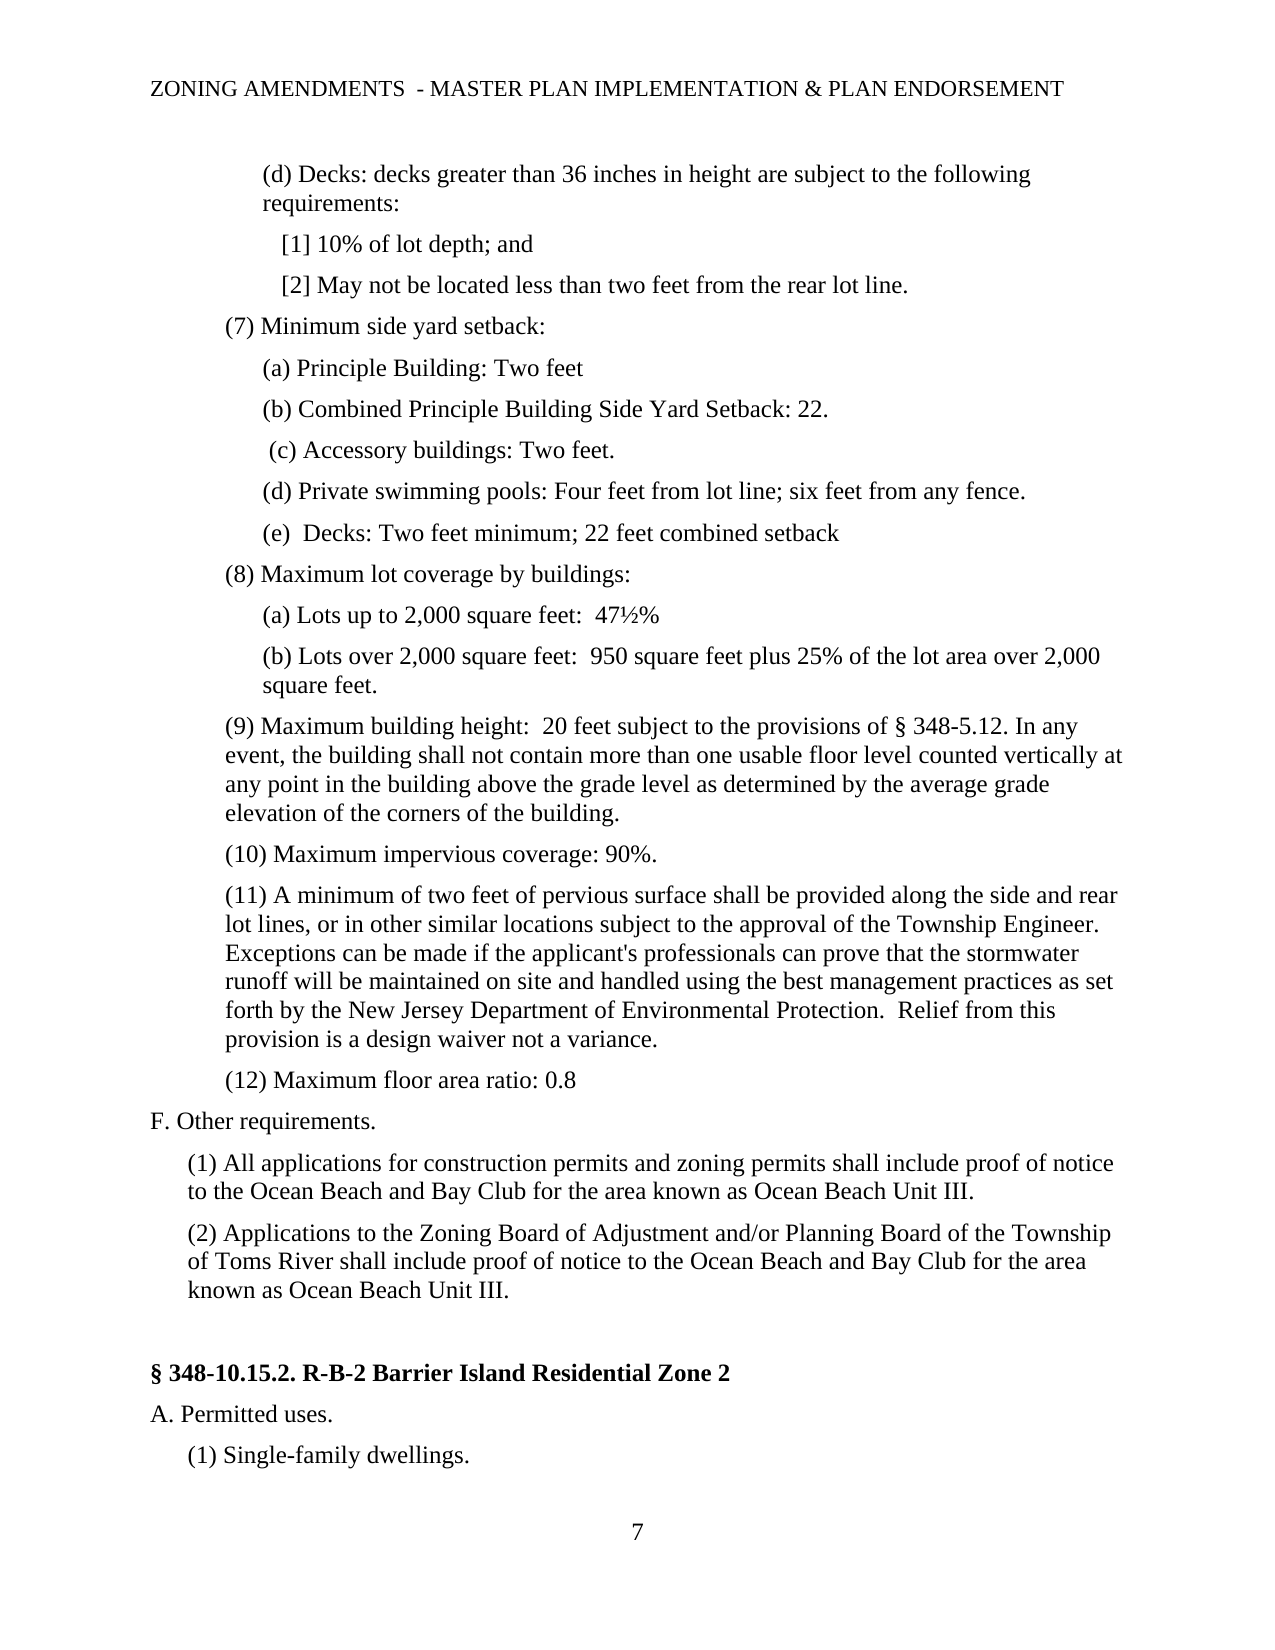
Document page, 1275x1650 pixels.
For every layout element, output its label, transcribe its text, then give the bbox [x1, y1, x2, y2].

text (e) Decks: Two feet minimum; 22 feet combined setback [262, 518, 1125, 546]
text [2] May not be located less than two feet from the rear lot line. [262, 270, 1125, 299]
text (c) Accessory buildings: Two feet. [262, 435, 1125, 464]
text (11) A minimum of two feet of pervious surface shall be provided along the side and rear lot lines, or in other similar locations subject to the approval of the Township Engineer. Exceptions can be made if the applicant's professionals can prove that the stormwater runoff will be maintained on site and handled using the best management practices as set forth by the New Jersey Department of Environmental Protection. Relief from this provision is a design waiver not a variance. [225, 880, 1125, 1053]
text (a) Lots up to 2,000 square feet: 47½% [262, 600, 1125, 629]
text (10) Maximum impervious coverage: 90%. [225, 839, 1125, 868]
text (b) Lots over 2,000 square feet: 950 square feet plus 25% of the lot area over 2,000 square feet. [262, 641, 1125, 699]
text (1) Single-family dwellings. [187, 1440, 1125, 1469]
text A. Permitted uses. [150, 1399, 1125, 1428]
text § 348-10.15.2. R-B-2 Barrier Island Residential Zone 2 [150, 1358, 1125, 1386]
text (b) Combined Principle Building Side Yard Setback: 22. [262, 394, 1125, 423]
text (a) Principle Building: Two feet [262, 353, 1125, 381]
text (2) Applications to the Zoning Board of Adjustment and/or Planning Board of the Township of Toms River shall include proof of notice to the Ocean Beach and Bay Club for the area known as Ocean Beach Unit III. [187, 1218, 1125, 1304]
text (1) All applications for construction permits and zoning permits shall include proof of notice to the Ocean Beach and Bay Club for the area known as Ocean Beach Unit III. [187, 1148, 1125, 1205]
text F. Other requirements. [150, 1106, 1125, 1135]
text (9) Maximum building height: 20 feet subject to the provisions of § 348-5.12. In any event, the building shall not contain more than one usable floor level counted vertically at any point in the building above the grade level as determined by the average grade elevation of the corners of the building. [225, 711, 1125, 826]
text (d) Private swimming pools: Four feet from lot line; six feet from any fence. [262, 476, 1125, 505]
text (12) Maximum floor area ratio: 0.8 [225, 1065, 1125, 1094]
text (7) Minimum side yard setback: [225, 311, 1125, 340]
text [1] 10% of lot depth; and [281, 229, 1125, 258]
text (d) Decks: decks greater than 36 inches in height are subject to the following requirements: [262, 159, 1125, 216]
text (8) Maximum lot coverage by buildings: [187, 559, 1125, 588]
